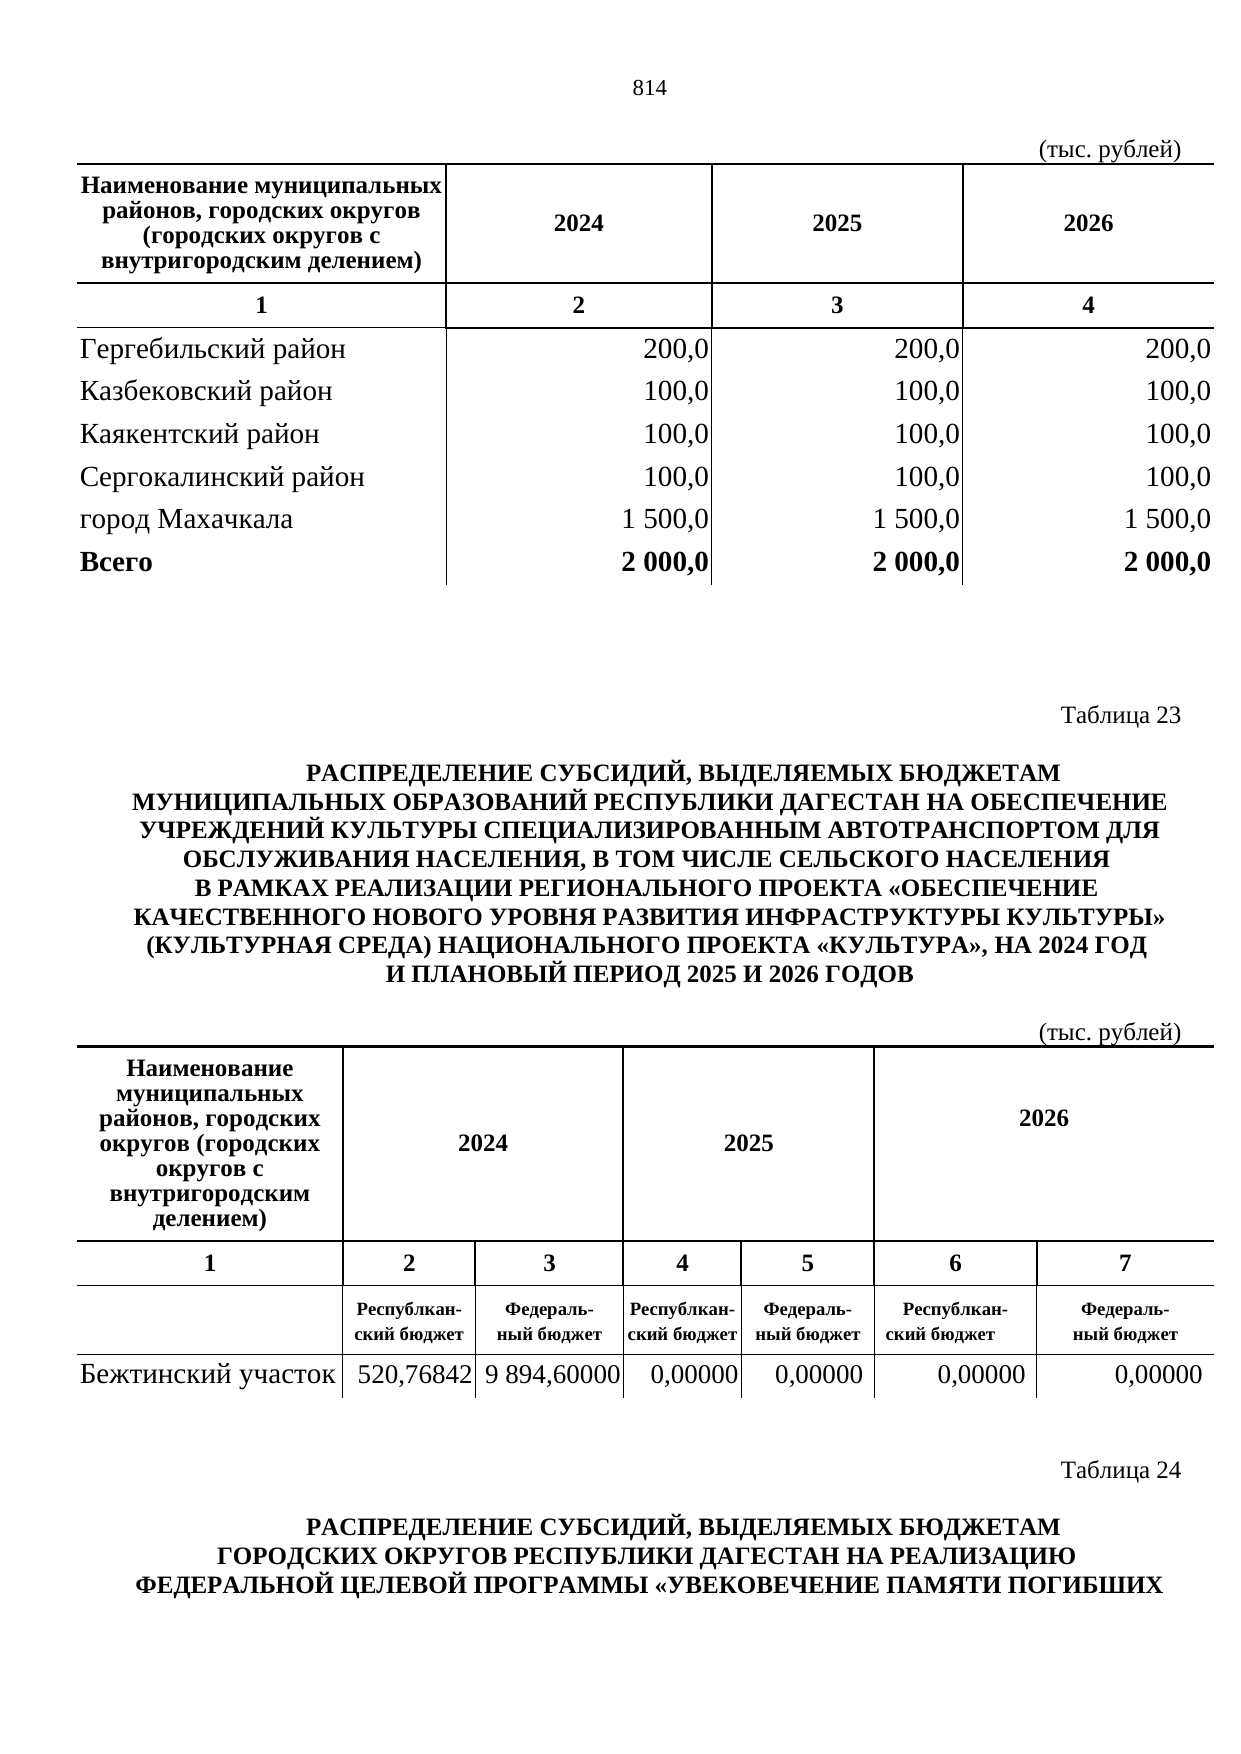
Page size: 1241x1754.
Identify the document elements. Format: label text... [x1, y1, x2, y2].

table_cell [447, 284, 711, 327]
text (тыс. рублей) [118, 1017, 1181, 1045]
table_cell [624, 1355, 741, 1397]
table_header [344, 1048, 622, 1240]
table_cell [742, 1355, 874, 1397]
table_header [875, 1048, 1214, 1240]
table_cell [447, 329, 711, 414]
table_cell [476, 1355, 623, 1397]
text РАСПРЕДЕЛЕНИЕ СУБСИДИЙ, ВЫДЕЛЯЕМЫХ БЮДЖЕТАМ МУНИЦИПАЛЬНЫХ ОБРАЗОВАНИЙ РЕСПУБЛИКИ ДАГЕСТАН НА ОБЕСПЕЧЕНИЕ УЧРЕЖДЕНИЙ КУЛЬТУРЫ СПЕЦИАЛИЗИРОВАННЫМ АВТОТРАНСПОРТОМ ДЛЯ ОБСЛУЖИВАНИЯ НАСЕЛЕНИЯ, В ТОМ ЧИСЛЕ СЕЛЬСКОГО НАСЕЛЕНИЯ В РАМКАХ РЕАЛИЗАЦИИ РЕГИОНАЛЬНОГО ПРОЕКТА «ОБЕСПЕЧЕНИЕ КАЧЕСТВЕННОГО НОВОГО УРОВНЯ РАЗВИТИЯ ИНФРАСТРУКТУРЫ КУЛЬТУРЫ» (КУЛЬТУРНАЯ СРЕДА) НАЦИОНАЛЬНОГО ПРОЕКТА «КУЛЬТУРА», НА 2024 ГОД И ПЛАНОВЫЙ ПЕРИОД 2025 И 2026 ГОДОВ [118, 758, 1181, 988]
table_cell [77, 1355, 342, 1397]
text (тыс. рублей) [118, 134, 1181, 162]
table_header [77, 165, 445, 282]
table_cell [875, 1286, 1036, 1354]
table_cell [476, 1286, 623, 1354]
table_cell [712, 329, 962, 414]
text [118, 1512, 1181, 1599]
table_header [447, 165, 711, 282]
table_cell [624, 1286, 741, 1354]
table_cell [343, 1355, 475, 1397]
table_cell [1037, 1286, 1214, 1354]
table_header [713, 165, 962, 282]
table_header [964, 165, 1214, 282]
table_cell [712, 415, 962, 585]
text Таблица 23 [118, 700, 1181, 729]
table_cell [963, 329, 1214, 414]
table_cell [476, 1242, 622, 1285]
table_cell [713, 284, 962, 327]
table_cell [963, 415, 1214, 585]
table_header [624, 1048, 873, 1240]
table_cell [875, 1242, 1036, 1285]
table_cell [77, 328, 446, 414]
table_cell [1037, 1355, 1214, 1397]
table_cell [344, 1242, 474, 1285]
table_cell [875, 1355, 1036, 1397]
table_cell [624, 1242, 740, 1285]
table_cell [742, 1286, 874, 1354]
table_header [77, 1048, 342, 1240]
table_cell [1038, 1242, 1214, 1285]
text Таблица 24 [118, 1455, 1181, 1484]
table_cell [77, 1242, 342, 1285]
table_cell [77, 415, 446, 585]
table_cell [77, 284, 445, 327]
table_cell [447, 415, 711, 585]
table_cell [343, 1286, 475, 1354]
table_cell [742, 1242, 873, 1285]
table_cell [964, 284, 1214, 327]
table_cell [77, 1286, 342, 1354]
